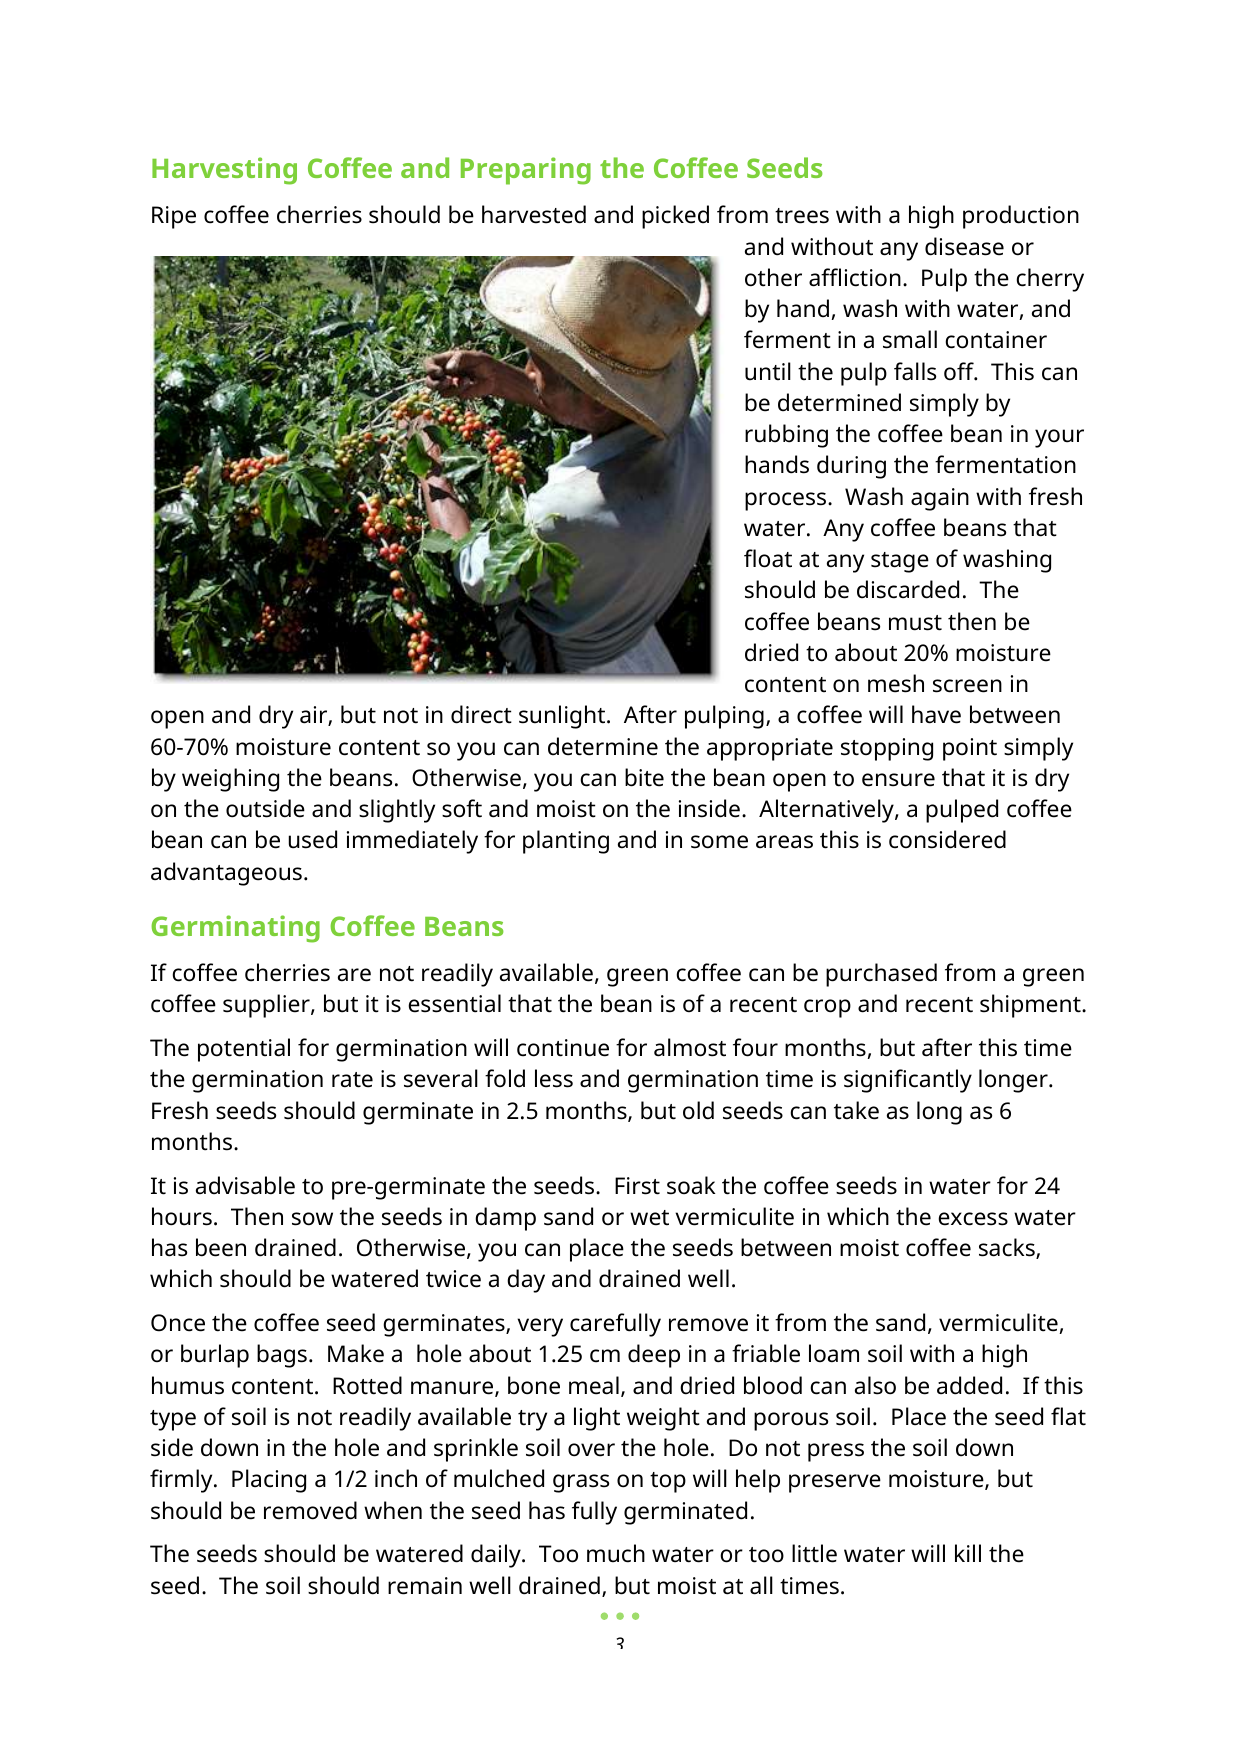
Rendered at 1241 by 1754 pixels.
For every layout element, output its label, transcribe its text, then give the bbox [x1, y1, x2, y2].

text The potential for germination will continue for almost four months, but after this time the germination rate is several fold less and germination time is significantly longer. Fresh seeds should germinate in 2.5 months, but old seeds can take as long as 6 months. [150, 1032, 1090, 1157]
subtitle Harvesting Coffee and Preparing the Coffee Seeds [150, 150, 1090, 187]
text Once the coffee seed germinates, very carefully remove it from the sand, vermiculite, or burlap bags. Make a hole about 1.25 cm deep in a friable loam soil with a high humus content. Rotted manure, bone meal, and dried blood can also be added. If this type of soil is not readily available try a light weight and porous soil. Place the seed flat side down in the hole and sprinkle soil over the hole. Do not press the soil down firmly. Placing a 1/2 inch of mulched grass on top will help preserve moisture, but should be removed when the seed has fully germinated. [150, 1307, 1090, 1526]
text It is advisable to pre-germinate the seeds. First soak the coffee seeds in water for 24 hours. Then sow the seeds in damp sand or wet vermiculite in which the excess water has been drained. Otherwise, you can place the seeds between moist coffee sacks, which should be watered twice a day and drained well. [150, 1169, 1090, 1294]
picture [150, 256, 725, 684]
text The seeds should be watered daily. Too much water or too little water will kill the seed. The soil should remain well drained, but moist at all times. [150, 1538, 1090, 1601]
text If coffee cherries are not readily available, green coffee can be purchased from a green coffee supplier, but it is essential that the bean is of a recent crop and recent shipment. [150, 957, 1090, 1019]
subtitle Germinating Coffee Beans [150, 908, 1090, 944]
